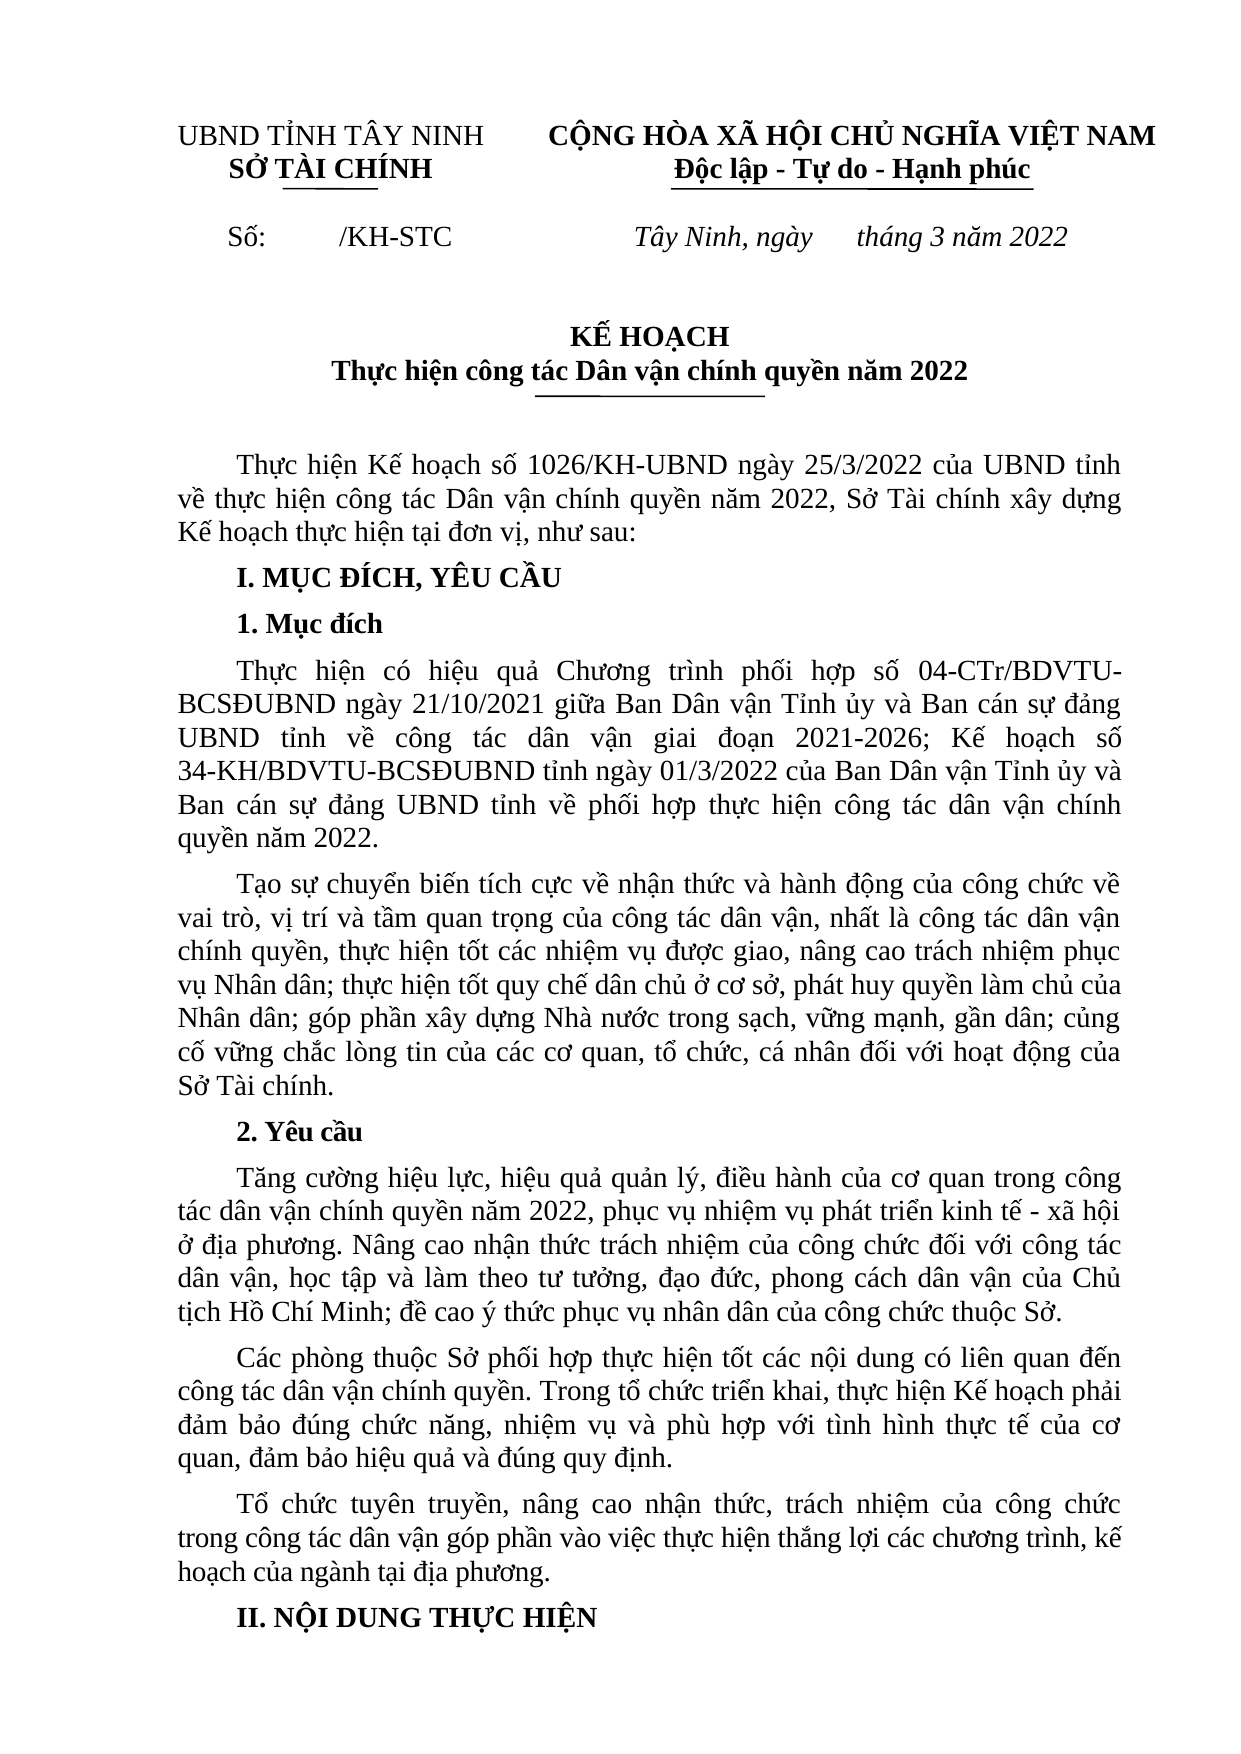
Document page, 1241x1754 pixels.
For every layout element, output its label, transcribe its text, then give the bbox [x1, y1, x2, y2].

text 2. Yêu cầu [177, 1114, 1122, 1147]
text SỞ TÀI CHÍNH Độc lập - Tự do - Hạnh phúc [177, 152, 1122, 185]
text Thực hiện công tác Dân vận chính quyền năm 2022 [177, 353, 1122, 386]
text I. MỤC ĐÍCH, YÊU CẦU [177, 561, 1122, 594]
text UBND TỈNH TÂY NINH CỘNG HÒA XÃ HỘI CHỦ NGHĨA VIỆT NAM [177, 118, 1122, 152]
text Thực hiện Kế hoạch số 1026/KH-UBND ngày 25/3/2022 của UBND tỉnh về thực hiện công tác Dân vận chính quyền năm 2022, Sở Tài chính xây dựng Kế hoạch thực hiện tại đơn vị, như sau: [177, 447, 1122, 548]
text KẾ HOẠCH [177, 319, 1122, 353]
text II. NỘI DUNG THỰC HIỆN [177, 1600, 1122, 1633]
text Các phòng thuộc Sở phối hợp thực hiện tốt các nội dung có liên quan đến công tác dân vận chính quyền. Trong tổ chức triển khai, thực hiện Kế hoạch phải đảm bảo đúng chức năng, nhiệm vụ và phù hợp với tình hình thực tế của cơ quan, đảm bảo hiệu quả và đúng quy định. [177, 1340, 1122, 1474]
text Tổ chức tuyên truyền, nâng cao nhận thức, trách nhiệm của công chức trong công tác dân vận góp phần vào việc thực hiện thắng lợi các chương trình, kế hoạch của ngành tại địa phương. [177, 1487, 1122, 1587]
text Tăng cường hiệu lực, hiệu quả quản lý, điều hành của cơ quan trong công tác dân vận chính quyền năm 2022, phục vụ nhiệm vụ phát triển kinh tế - xã hội ở địa phương. Nâng cao nhận thức trách nhiệm của công chức đối với công tác dân vận, học tập và làm theo tư tưởng, đạo đức, phong cách dân vận của Chủ tịch Hồ Chí Minh; đề cao ý thức phục vụ nhân dân của công chức thuộc Sở. [177, 1160, 1122, 1327]
text Thực hiện có hiệu quả Chương trình phối hợp số 04-CTr/BDVTU-BCSĐUBND ngày 21/10/2021 giữa Ban Dân vận Tỉnh ủy và Ban cán sự đảng UBND tỉnh về công tác dân vận giai đoạn 2021-2026; Kế hoạch số 34-KH/BDVTU-BCSĐUBND tỉnh ngày 01/3/2022 của Ban Dân vận Tỉnh ủy và Ban cán sự đảng UBND tỉnh về phối hợp thực hiện công tác dân vận chính quyền năm 2022. [177, 653, 1122, 854]
text Tạo sự chuyển biến tích cực về nhận thức và hành động của công chức về vai trò, vị trí và tầm quan trọng của công tác dân vận, nhất là công tác dân vận chính quyền, thực hiện tốt các nhiệm vụ được giao, nâng cao trách nhiệm phục vụ Nhân dân; thực hiện tốt quy chế dân chủ ở cơ sở, phát huy quyền làm chủ của Nhân dân; góp phần xây dựng Nhà nước trong sạch, vững mạnh, gần dân; củng cố vững chắc lòng tin của các cơ quan, tổ chức, cá nhân đối với hoạt động của Sở Tài chính. [177, 866, 1122, 1101]
text 1. Mục đích [177, 607, 1122, 640]
text Số: /KH-STC Tây Ninh, ngày tháng 3 năm 2022 [177, 219, 1122, 252]
